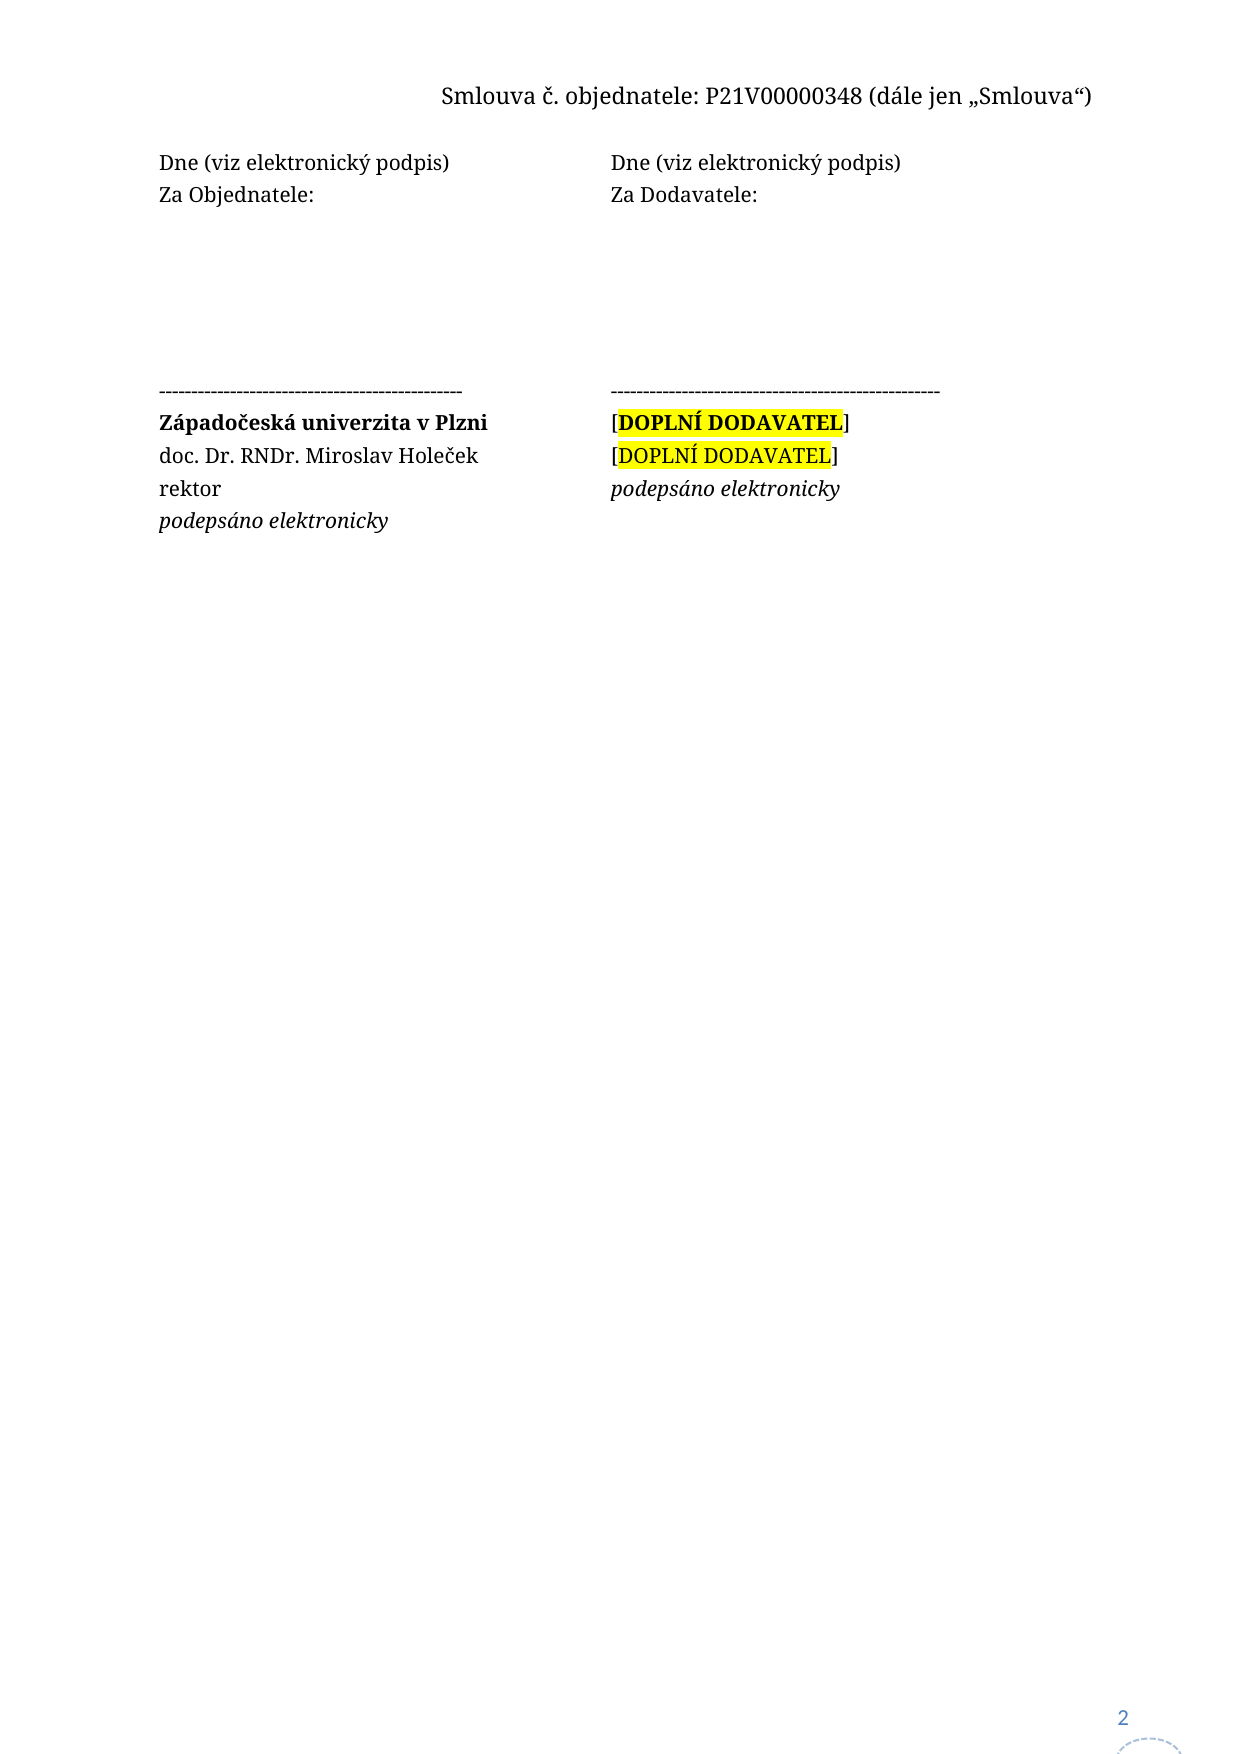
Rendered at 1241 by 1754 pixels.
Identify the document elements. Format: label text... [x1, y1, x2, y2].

table_header Dne (viz elektronický podpis) Za Objednatele: ----------------------------------------------- Západočeská univerzita v Plzni doc. Dr. RNDr. Miroslav Holeček rektor podepsáno elektronicky [148, 148, 599, 539]
table_header Dne (viz elektronický podpis) Za Dodavatele: --------------------------------------------------- [DOPLNÍ DODAVATEL] [DOPLNÍ DODAVATEL] podepsáno elektronicky [599, 148, 1051, 539]
